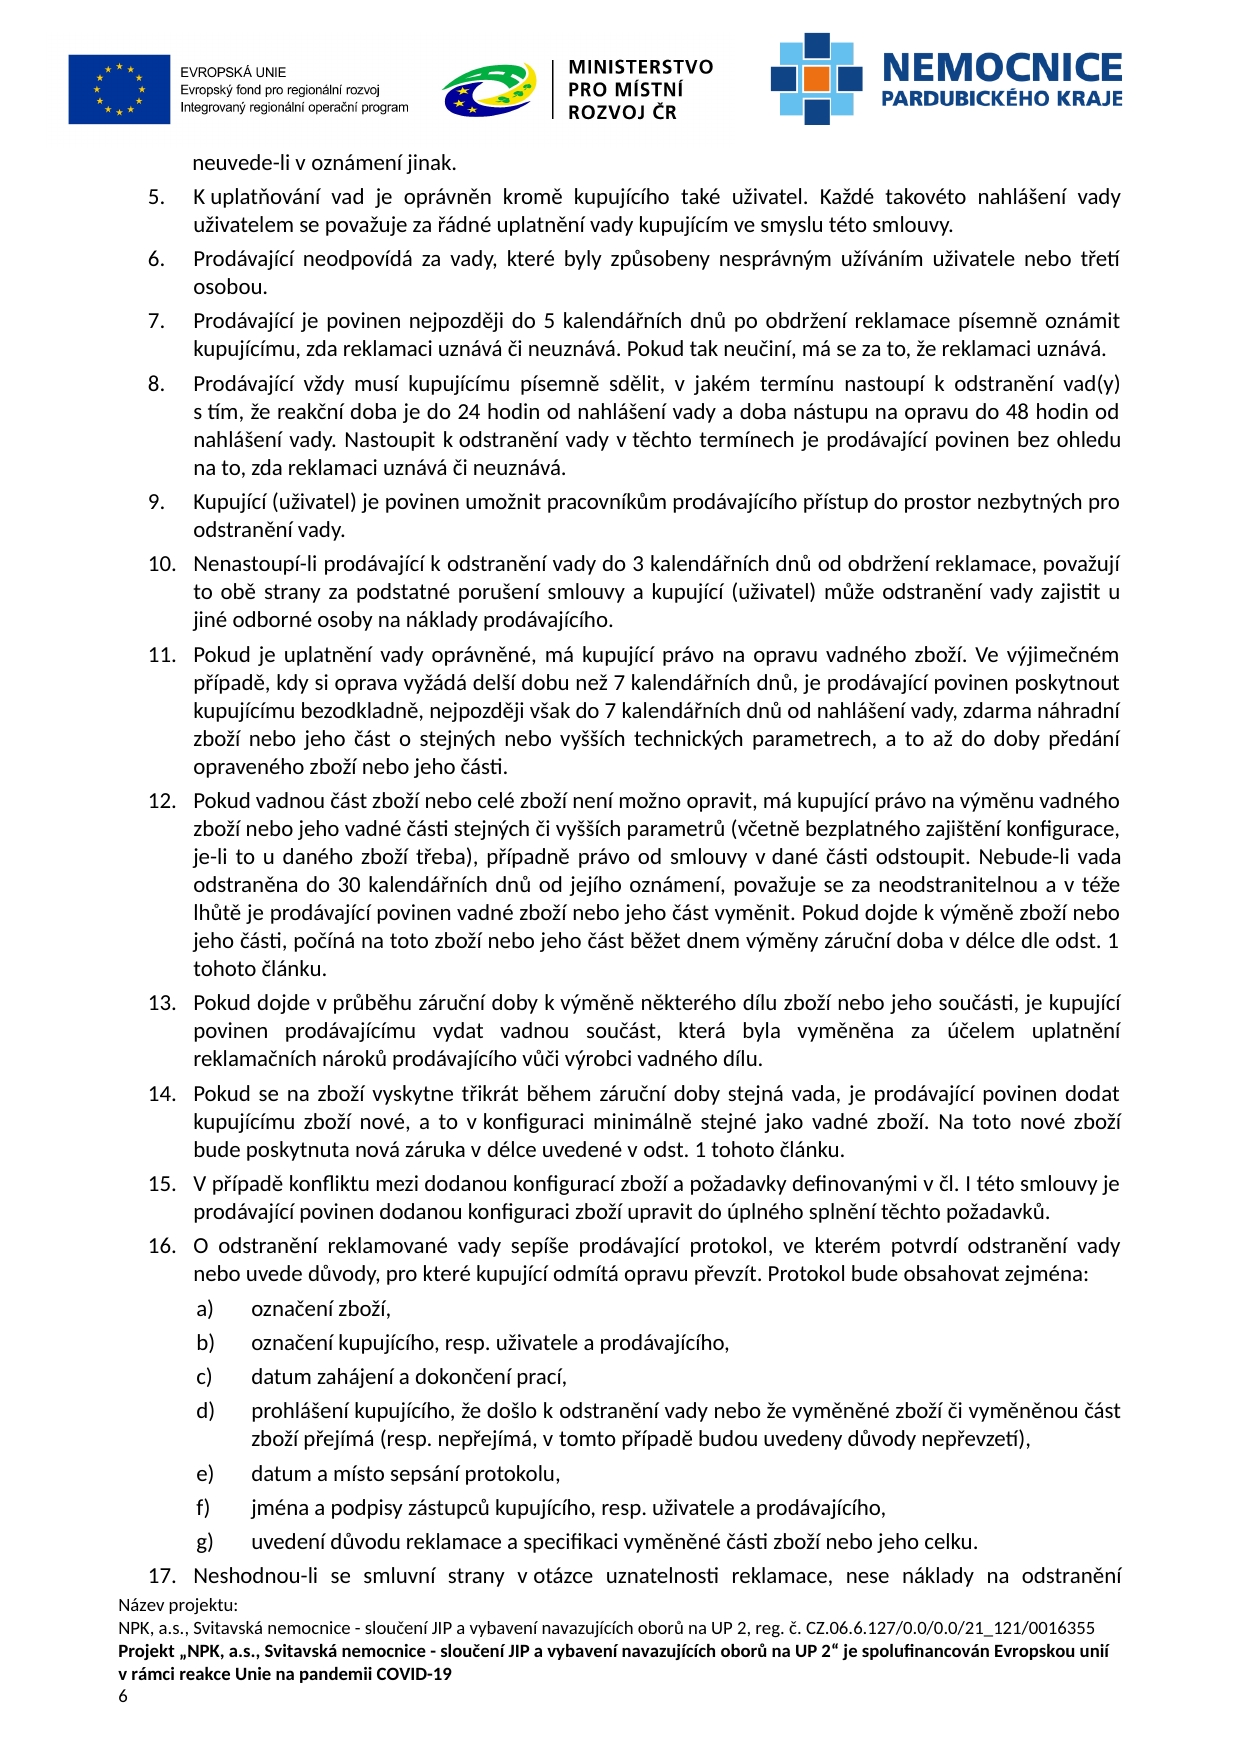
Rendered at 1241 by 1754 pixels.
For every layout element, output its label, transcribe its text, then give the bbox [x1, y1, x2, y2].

list jména a podpisy zástupců kupujícího, resp. uživatele a prodávajícího, [196, 1493, 1122, 1521]
list označení zboží, [196, 1294, 1122, 1322]
list Pokud vadnou část zboží nebo celé zboží není možno opravit, má kupující právo na výměnu vadného zboží nebo jeho vadné části stejných či vyšších parametrů (včetně bezplatného zajištění konfigurace, je-li to u daného zboží třeba), případně právo od smlouvy v dané části odstoupit. Nebude-li vada odstraněna do 30 kalendářních dnů od jejího oznámení, považuje se za neodstranitelnou a v téže lhůtě je prodávající povinen vadné zboží nebo jeho část vyměnit. Pokud dojde k výměně zboží nebo jeho části, počíná na toto zboží nebo jeho část běžet dnem výměny záruční doba v délce dle odst. 1 tohoto článku. [148, 786, 1122, 982]
list Pokud se na zboží vyskytne třikrát během záruční doby stejná vada, je prodávající povinen dodat kupujícímu zboží nové, a to v konfiguraci minimálně stejné jako vadné zboží. Na toto nové zboží bude poskytnuta nová záruka v délce uvedené v odst. 1 tohoto článku. [148, 1079, 1122, 1163]
list prohlášení kupujícího, že došlo k odstranění vady nebo že vyměněné zboží či vyměněnou část zboží přejímá (resp. nepřejímá, v tomto případě budou uvedeny důvody nepřevzetí), [196, 1397, 1122, 1453]
list uvedení důvodu reklamace a specifikaci vyměněné části zboží nebo jeho celku. [196, 1527, 1122, 1555]
list K uplatňování vad je oprávněn kromě kupujícího také uživatel. Každé takovéto nahlášení vady uživatelem se považuje za řádné uplatnění vady kupujícím ve smyslu této smlouvy. [148, 182, 1122, 238]
list Prodávající vždy musí kupujícímu písemně sdělit, v jakém termínu nastoupí k odstranění vad(y) s tím, že reakční doba je do 24 hodin od nahlášení vady a doba nástupu na opravu do 48 hodin od nahlášení vady. Nastoupit k odstranění vady v těchto termínech je prodávající povinen bez ohledu na to, zda reklamaci uznává či neuznává. [148, 369, 1122, 481]
list O odstranění reklamované vady sepíše prodávající protokol, ve kterém potvrdí odstranění vady nebo uvede důvody, pro které kupující odmítá opravu převzít. Protokol bude obsahovat zejména: [148, 1231, 1122, 1287]
list Kupující (uživatel) je povinen umožnit pracovníkům prodávajícího přístup do prostor nezbytných pro odstranění vady. [148, 487, 1122, 543]
picture [769, 31, 1123, 126]
list Pokud je uplatnění vady oprávněné, má kupující právo na opravu vadného zboží. Ve výjimečném případě, kdy si oprava vyžádá delší dobu než 7 kalendářních dnů, je prodávající povinen poskytnout kupujícímu bezodkladně, nejpozději však do 7 kalendářních dnů od nahlášení vady, zdarma náhradní zboží nebo jeho část o stejných nebo vyšších technických parametrech, a to až do doby předání opraveného zboží nebo jeho části. [148, 640, 1122, 780]
text Jakmile kupující odešle toto oznámení, bude se mít za to, že požaduje bezplatné odstranění vady, neuvede-li v oznámení jinak. [192, 148, 1122, 176]
list Pokud dojde v průběhu záruční doby k výměně některého dílu zboží nebo jeho součásti, je kupující povinen prodávajícímu vydat vadnou součást, která byla vyměněna za účelem uplatnění reklamačních nároků prodávajícího vůči výrobci vadného dílu. [148, 988, 1122, 1073]
list datum zahájení a dokončení prací, [196, 1362, 1122, 1390]
list Nenastoupí-li prodávající k odstranění vady do 3 kalendářních dnů od obdržení reklamace, považují to obě strany za podstatné porušení smlouvy a kupující (uživatel) může odstranění vady zajistit u jiné odborné osoby na náklady prodávajícího. [148, 549, 1122, 633]
picture [46, 32, 735, 147]
list V případě konfliktu mezi dodanou konfigurací zboží a požadavky definovanými v čl. I této smlouvy je prodávající povinen dodanou konfiguraci zboží upravit do úplného splnění těchto požadavků. [148, 1169, 1122, 1225]
list Prodávající je povinen nejpozději do 5 kalendářních dnů po obdržení reklamace písemně oznámit kupujícímu, zda reklamaci uznává či neuznává. Pokud tak neučiní, má se za to, že reklamaci uznává. [148, 307, 1122, 363]
list Prodávající neodpovídá za vady, které byly způsobeny nesprávným užíváním uživatele nebo třetí osobou. [148, 244, 1122, 300]
list označení kupujícího, resp. uživatele a prodávajícího, [196, 1328, 1122, 1356]
list datum a místo sepsání protokolu, [196, 1459, 1122, 1487]
